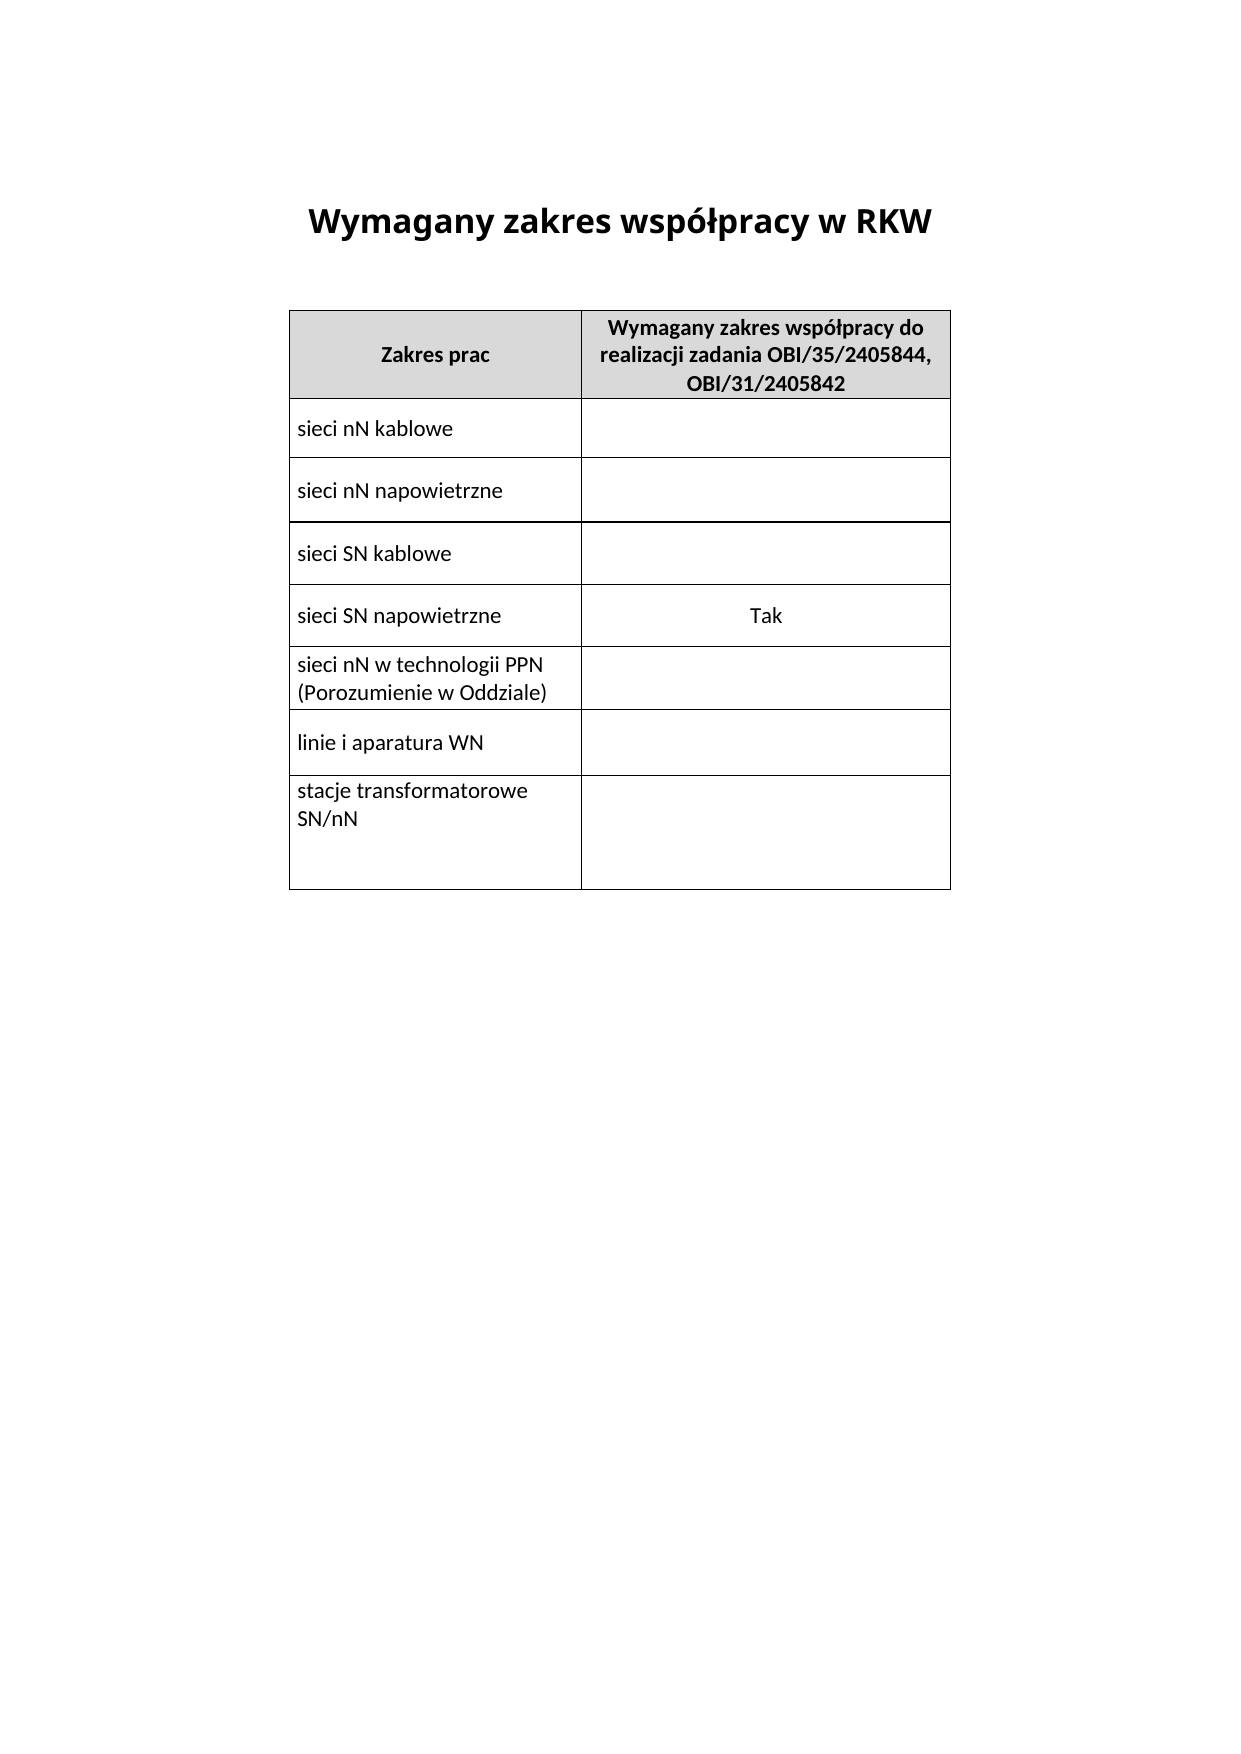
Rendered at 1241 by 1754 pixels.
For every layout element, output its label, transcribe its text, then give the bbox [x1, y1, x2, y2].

table_header Zakres prac [290, 311, 581, 398]
table_header Wymagany zakres współpracy do realizacji zadania OBI/35/2405844, OBI/31/2405842 [582, 311, 950, 398]
table_cell [582, 776, 950, 888]
table_cell sieci nN w technologii PPN (Porozumienie w Oddziale) [290, 647, 581, 708]
table_cell sieci SN napowietrzne [290, 585, 581, 646]
table_cell stacje transformatorowe SN/nN [290, 776, 581, 888]
table_cell [582, 647, 950, 708]
table_cell [582, 523, 950, 584]
table_cell [582, 710, 950, 775]
table_cell sieci nN kablowe [290, 399, 581, 457]
subtitle Wymagany zakres współpracy w RKW [148, 198, 1093, 243]
table_cell sieci nN napowietrzne [290, 458, 581, 521]
table_cell Tak [582, 585, 950, 646]
table_cell linie i aparatura WN [290, 710, 581, 775]
table_cell sieci SN kablowe [290, 523, 581, 584]
table_cell [582, 399, 950, 457]
table_cell [582, 458, 950, 521]
